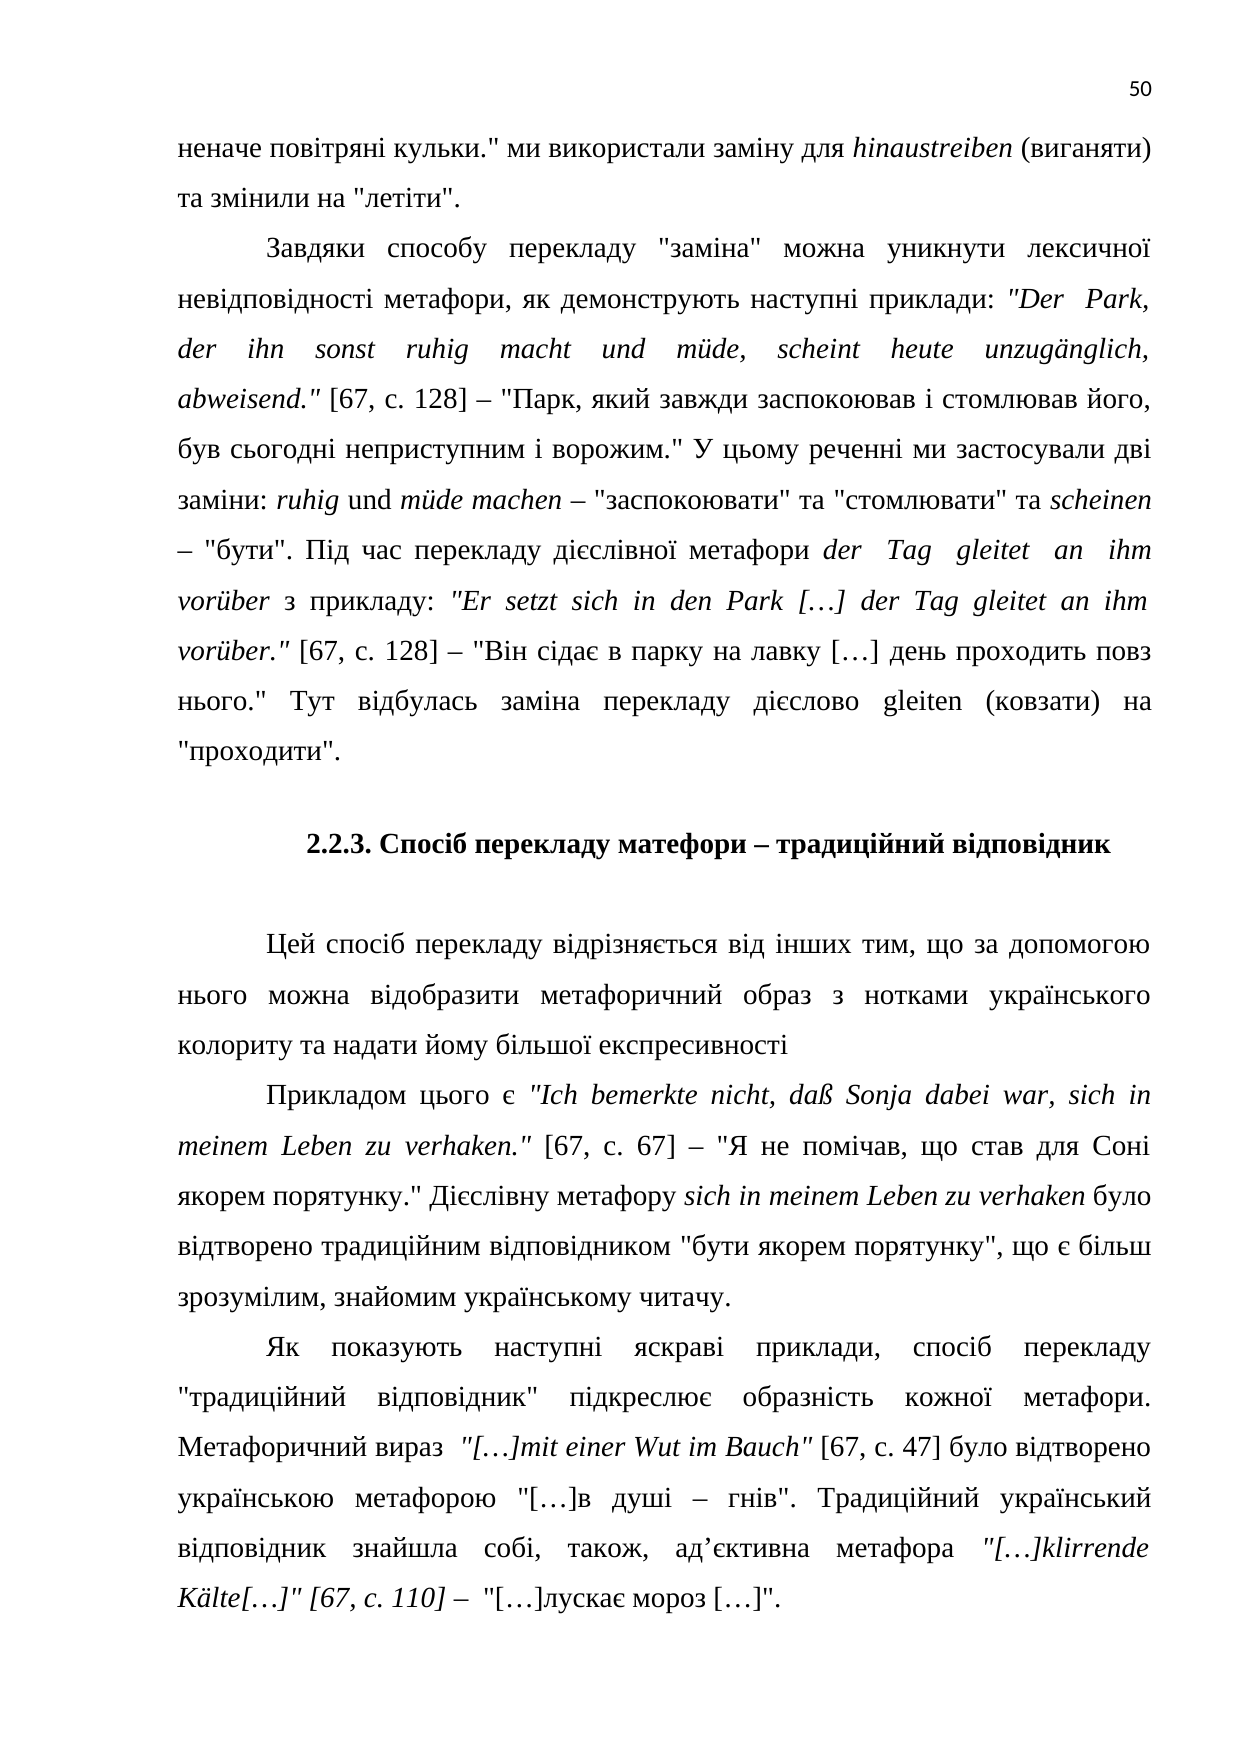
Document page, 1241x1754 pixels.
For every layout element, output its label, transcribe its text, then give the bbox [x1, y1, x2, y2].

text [177, 130, 1152, 214]
text 2.2.3. Спосіб перекладу матефори – традиційний відповідник [177, 826, 1152, 859]
text Прикладом цього є "Ich bemerkte nicht, daß Sonja dabei war, sich in meinem Leben zu verhaken." [67, с. 67] – "Я не помічав, що став для Соні якорем порятунку." Дієслівну метафору sich in meinem Leben zu verhaken було відтворено традиційним відповідником "бути якорем порятунку", що є більш зрозумілим, знайомим українському читачу. [177, 1077, 1152, 1312]
text Завдяки способу перекладу "заміна" можна уникнути лексичної невідповідності метафори, як демонструють наступні приклади: "Der Park, der ihn sonst ruhig macht und müde, scheint heute unzugänglich, abweisend." [67, с. 128] – "Парк, який завжди заспокоював і стомлював його, був сьогодні неприступним і ворожим." У цьому реченні ми застосували дві заміни: ruhig und müde machen – "заспокоювати" та "стомлювати" та scheinen – "бути". Під час перекладу дієслівної метафори der Tag gleitet an ihm vorüber з прикладу: "Er setzt sich in den Park […] der Tag gleitet an ihm vorüber." [67, с. 128] – "Він сідає в парку на лавку […] день проходить повз нього." Тут відбулась заміна перекладу дієслово gleiten (ковзати) на "проходити". [177, 230, 1152, 767]
text Як показують наступні яскраві приклади, спосіб перекладу "традиційний відповідник" підкреслює образність кожної метафори. Метафоричний вираз "[…]mit einer Wut im Bauch" [67, с. 47] було відтворено українською метафорою "[…]в душі – гнів". Традиційний український відповідник знайшла собі, також, ад’єктивна метафора "[…]klirrende Kälte[…]" [67, с. 110] – "[…]лускає мороз […]". [177, 1329, 1152, 1614]
text Цей спосіб перекладу відрізняється від інших тим, що за допомогою нього можна відобразити метафоричний образ з нотками українського колориту та надати йому більшої експресивності [177, 926, 1152, 1061]
